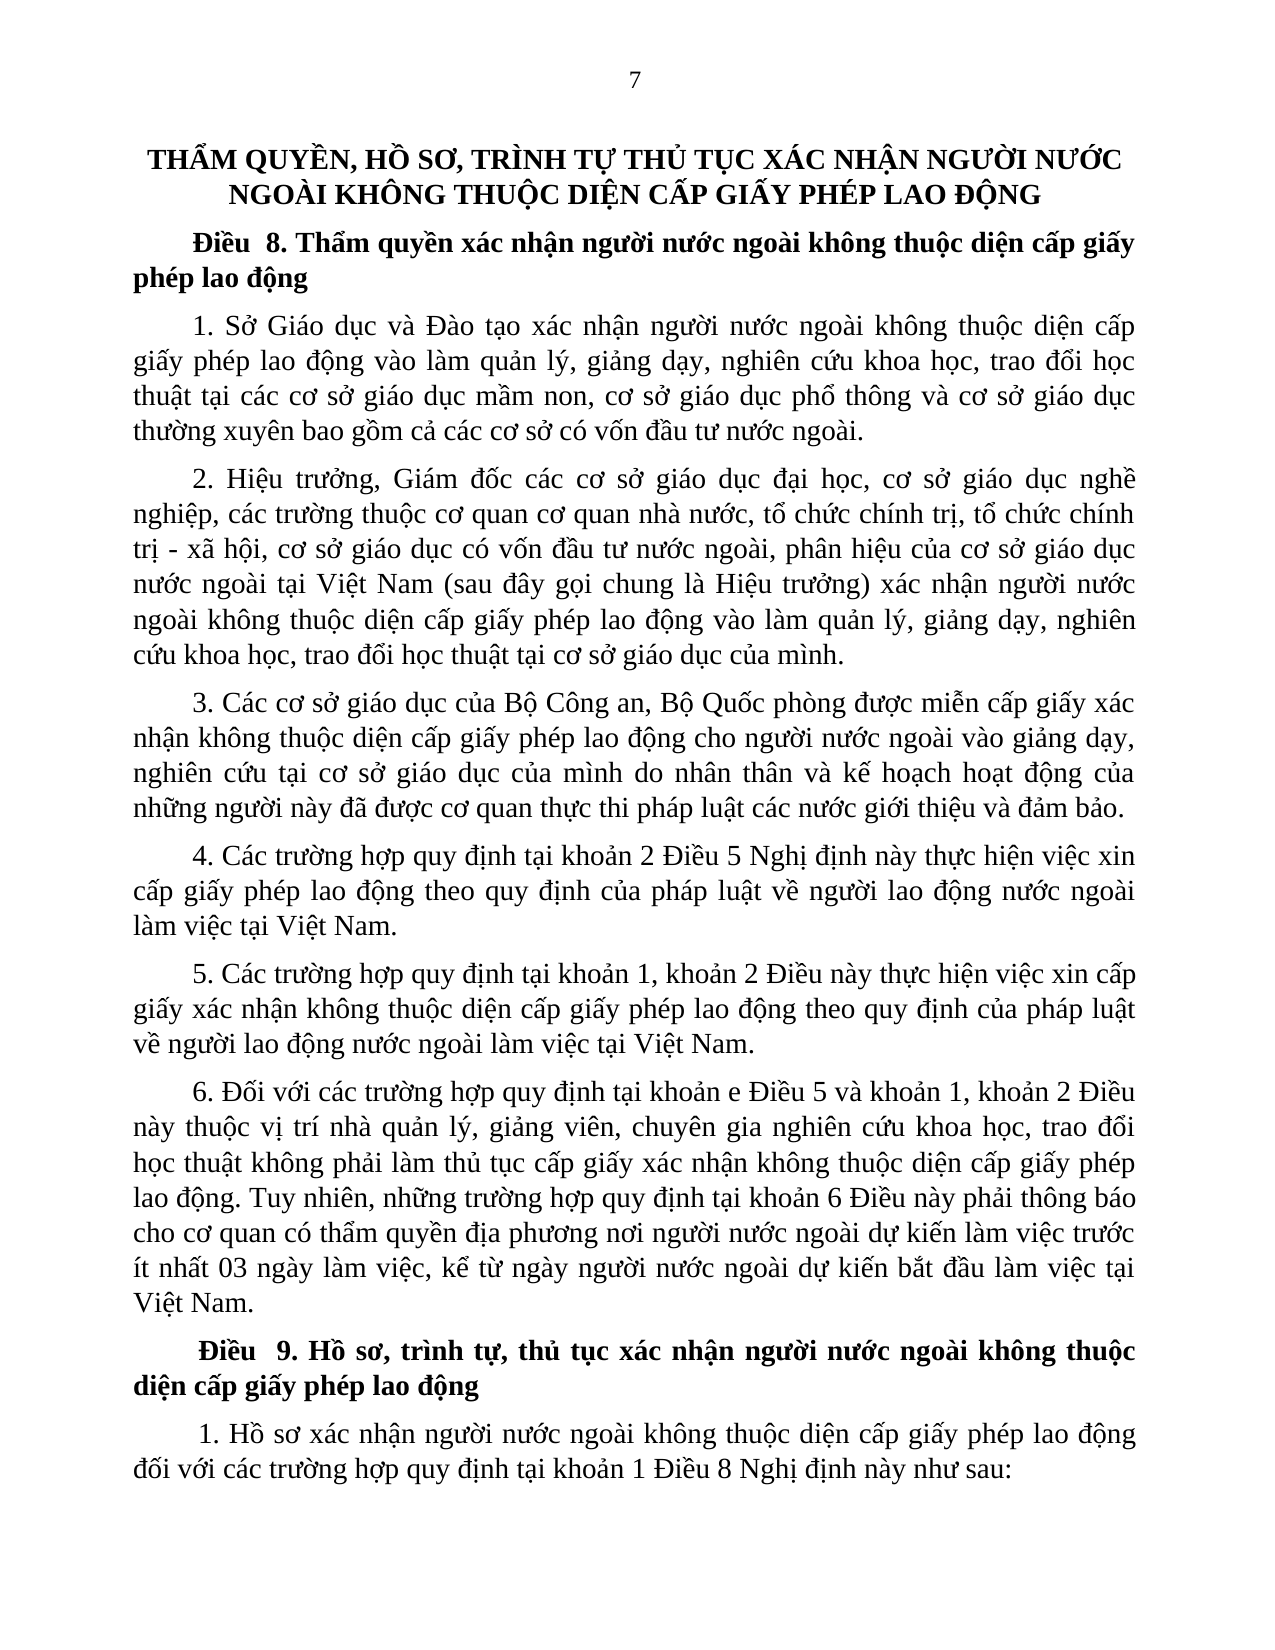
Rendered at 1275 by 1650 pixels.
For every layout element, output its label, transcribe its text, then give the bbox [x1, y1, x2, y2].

text 1. Hồ sơ xác nhận người nước ngoài không thuộc diện cấp giấy phép lao động đối với các trường hợp quy định tại khoản 1 Điều 8 Nghị định này như sau: [133, 1416, 1137, 1485]
text 5. Các trường hợp quy định tại khoản 1, khoản 2 Điều này thực hiện việc xin cấp giấy xác nhận không thuộc diện cấp giấy phép lao động theo quy định của pháp luật về người lao động nước ngoài làm việc tại Việt Nam. [133, 956, 1137, 1060]
text Điều 8. Thẩm quyền xác nhận người nước ngoài không thuộc diện cấp giấy phép lao động [133, 225, 1137, 293]
text 6. Đối với các trường hợp quy định tại khoản e Điều 5 và khoản 1, khoản 2 Điều này thuộc vị trí nhà quản lý, giảng viên, chuyên gia nghiên cứu khoa học, trao đổi học thuật không phải làm thủ tục cấp giấy xác nhận không thuộc diện cấp giấy phép lao động. Tuy nhiên, những trường hợp quy định tại khoản 6 Điều này phải thông báo cho cơ quan có thẩm quyền địa phương nơi người nước ngoài dự kiến làm việc trước ít nhất 03 ngày làm việc, kể từ ngày người nước ngoài dự kiến bắt đầu làm việc tại Việt Nam. [133, 1074, 1137, 1319]
text 2. Hiệu trưởng, Giám đốc các cơ sở giáo dục đại học, cơ sở giáo dục nghề nghiệp, các trường thuộc cơ quan cơ quan nhà nước, tổ chức chính trị, tổ chức chính trị - xã hội, cơ sở giáo dục có vốn đầu tư nước ngoài, phân hiệu của cơ sở giáo dục nước ngoài tại Việt Nam (sau đây gọi chung là Hiệu trưởng) xác nhận người nước ngoài không thuộc diện cấp giấy phép lao động vào làm quản lý, giảng dạy, nghiên cứu khoa học, trao đổi học thuật tại cơ sở giáo dục của mình. [133, 461, 1137, 671]
text Điều 9. Hồ sơ, trình tự, thủ tục xác nhận người nước ngoài không thuộc diện cấp giấy phép lao động [133, 1333, 1137, 1402]
text 3. Các cơ sở giáo dục của Bộ Công an, Bộ Quốc phòng được miễn cấp giấy xác nhận không thuộc diện cấp giấy phép lao động cho người nước ngoài vào giảng dạy, nghiên cứu tại cơ sở giáo dục của mình do nhân thân và kế hoạch hoạt động của những người này đã được cơ quan thực thi pháp luật các nước giới thiệu và đảm bảo. [133, 685, 1137, 824]
text 4. Các trường hợp quy định tại khoản 2 Điều 5 Nghị định này thực hiện việc xin cấp giấy phép lao động theo quy định của pháp luật về người lao động nước ngoài làm việc tại Việt Nam. [133, 838, 1137, 942]
text THẨM QUYỀN, HỒ SƠ, TRÌNH TỰ THỦ TỤC XÁC NHẬN NGƯỜI NƯỚC NGOÀI KHÔNG THUỘC DIỆN CẤP GIẤY PHÉP LAO ĐỘNG [133, 142, 1137, 211]
text 1. Sở Giáo dục và Đào tạo xác nhận người nước ngoài không thuộc diện cấp giấy phép lao động vào làm quản lý, giảng dạy, nghiên cứu khoa học, trao đổi học thuật tại các cơ sở giáo dục mầm non, cơ sở giáo dục phổ thông và cơ sở giáo dục thường xuyên bao gồm cả các cơ sở có vốn đầu tư nước ngoài. [133, 308, 1137, 447]
